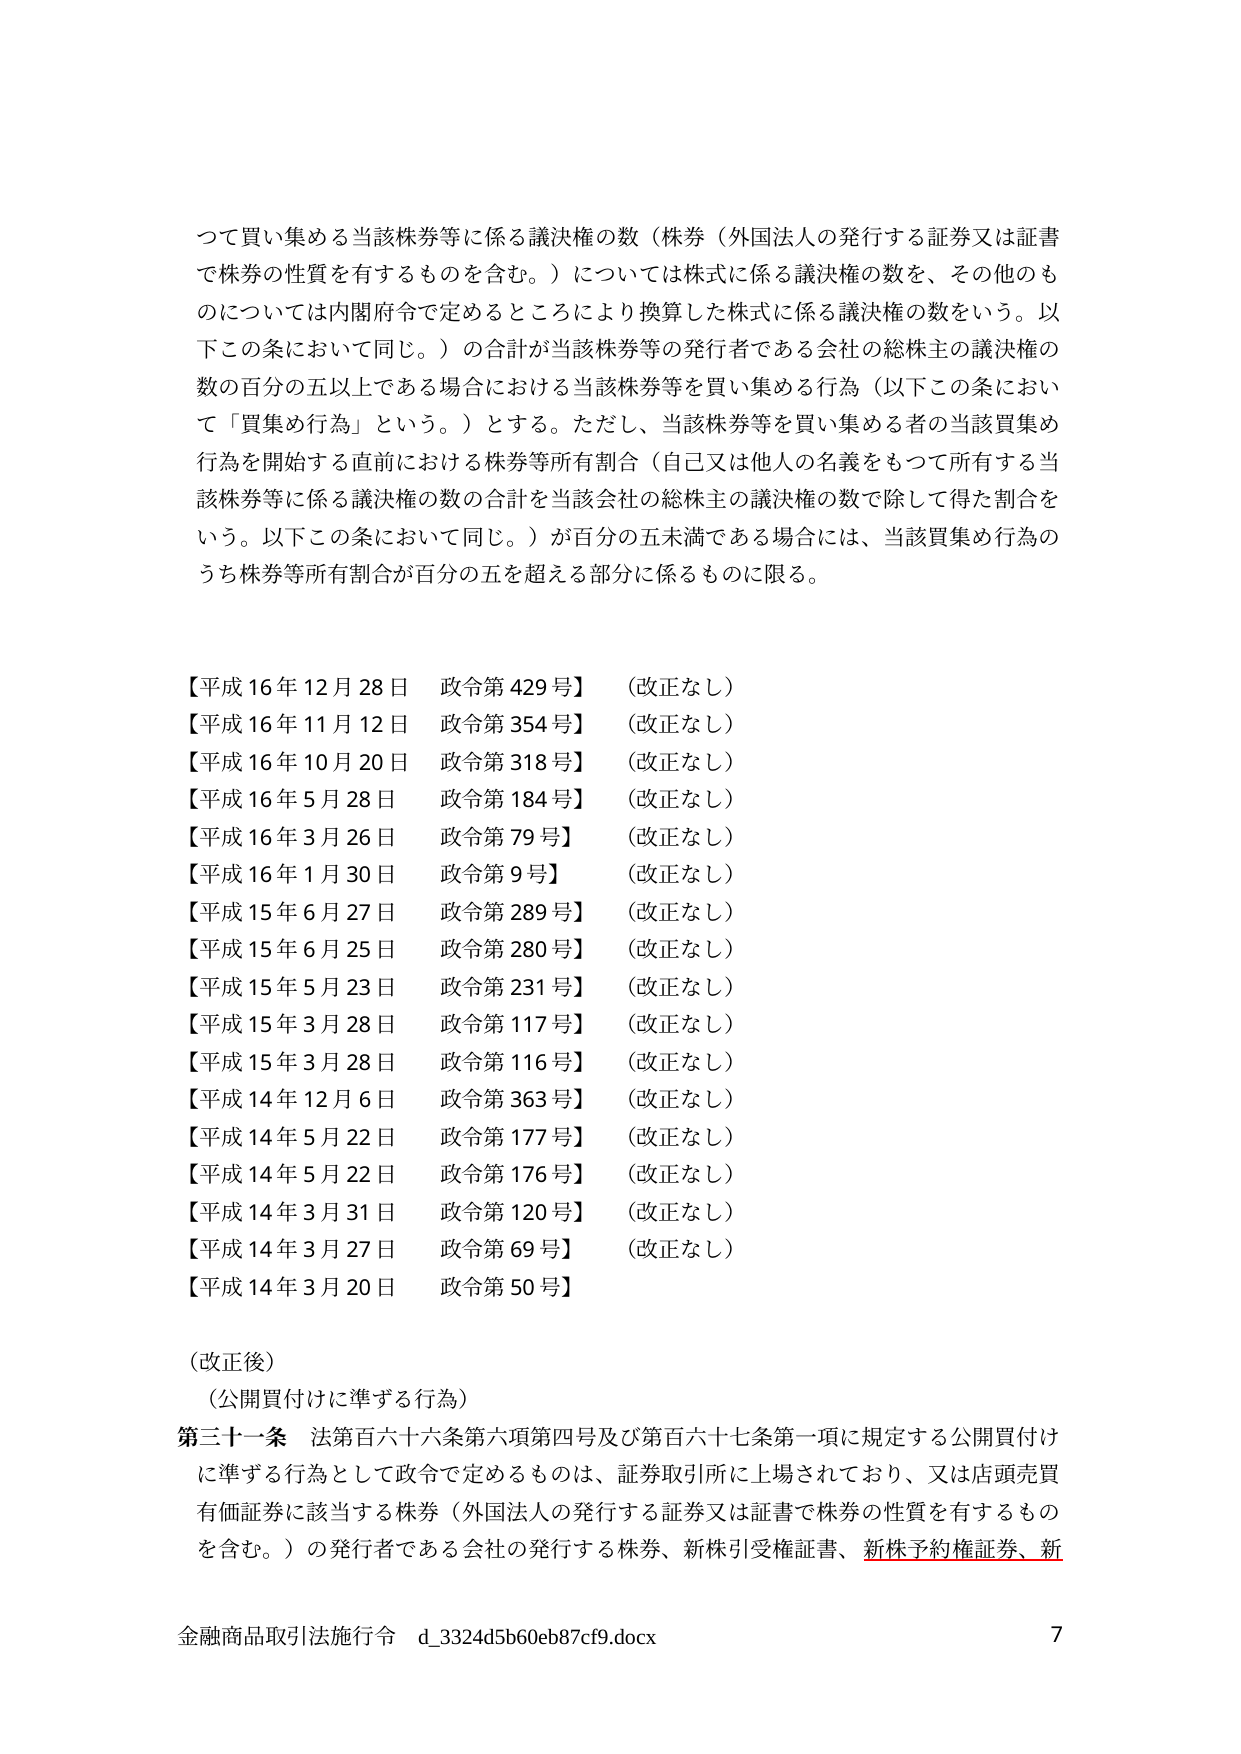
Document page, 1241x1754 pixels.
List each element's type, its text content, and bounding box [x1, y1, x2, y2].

text 【平成16年12月28日 政令第429号】 （改正なし） [177, 667, 1063, 704]
text 【平成14年3月20日 政令第50号】 [177, 1267, 1063, 1304]
text （公開買付けに準ずる行為） [196, 1379, 1063, 1417]
text 【平成16年1月30日 政令第9号】 （改正なし） [177, 854, 1063, 892]
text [177, 217, 1063, 592]
text 【平成15年5月23日 政令第231号】 （改正なし） [177, 967, 1063, 1004]
text 【平成15年6月25日 政令第280号】 （改正なし） [177, 929, 1063, 967]
text 【平成15年6月27日 政令第289号】 （改正なし） [177, 892, 1063, 929]
text 【平成15年3月28日 政令第117号】 （改正なし） [177, 1004, 1063, 1042]
text 【平成14年3月31日 政令第120号】 （改正なし） [177, 1192, 1063, 1229]
text 【平成14年3月27日 政令第69号】 （改正なし） [177, 1229, 1063, 1267]
text 【平成15年3月28日 政令第116号】 （改正なし） [177, 1042, 1063, 1079]
text 【平成16年3月26日 政令第79号】 （改正なし） [177, 817, 1063, 854]
text 【平成16年5月28日 政令第184号】 （改正なし） [177, 779, 1063, 817]
text 【平成14年5月22日 政令第177号】 （改正なし） [177, 1117, 1063, 1154]
text 【平成16年11月12日 政令第354号】 （改正なし） [177, 704, 1063, 742]
text 【平成16年10月20日 政令第318号】 （改正なし） [177, 742, 1063, 779]
text 【平成14年5月22日 政令第176号】 （改正なし） [177, 1154, 1063, 1192]
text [177, 1417, 1063, 1567]
text （改正後） [177, 1342, 1063, 1379]
text 【平成14年12月6日 政令第363号】 （改正なし） [177, 1079, 1063, 1117]
